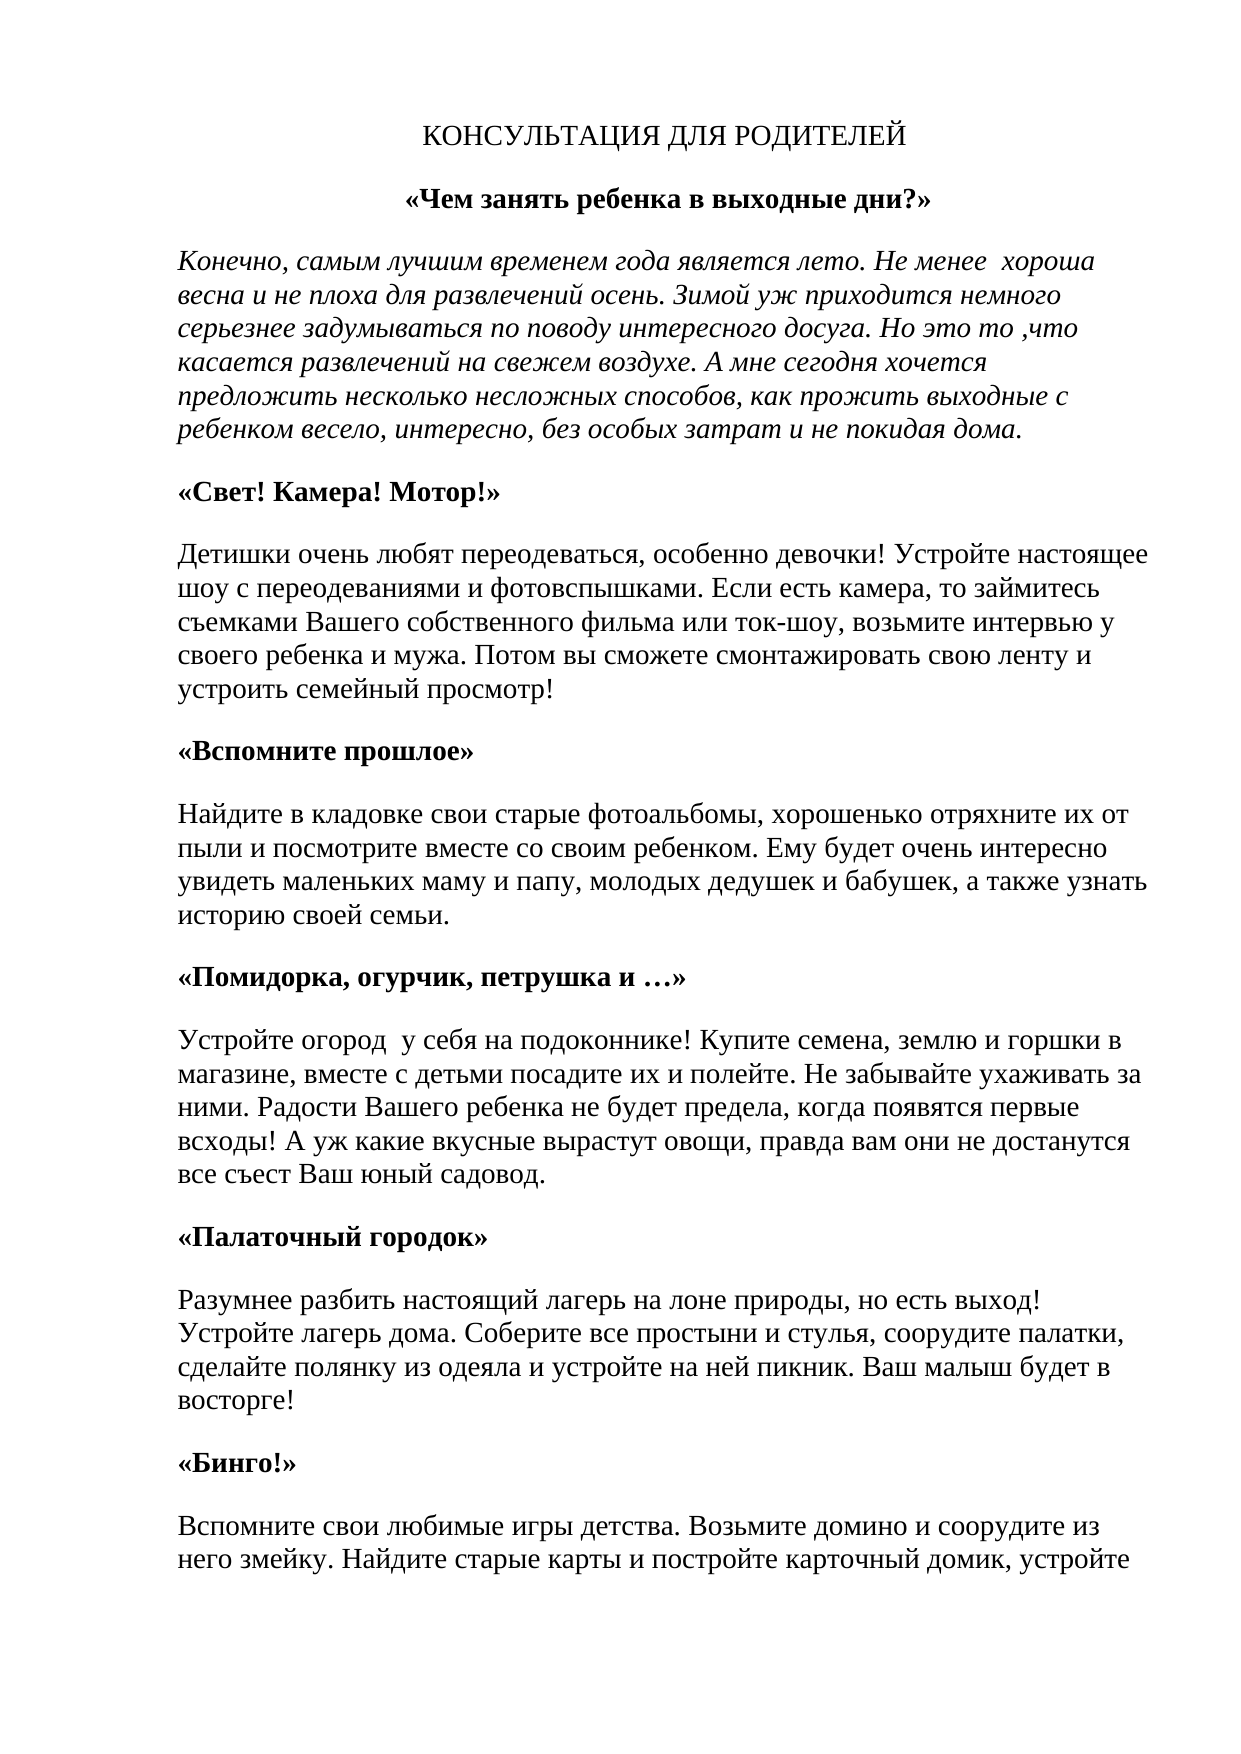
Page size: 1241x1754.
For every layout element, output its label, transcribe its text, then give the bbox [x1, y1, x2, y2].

text «Помидорка, огурчик, петрушка и …» [177, 959, 1152, 993]
text Найдите в кладовке свои старые фотоальбомы, хорошенько отряхните их от пыли и посмотрите вместе со своим ребенком. Ему будет очень интересно увидеть маленьких маму и папу, молодых дедушек и бабушек, а также узнать историю своей семьи. [177, 796, 1152, 930]
text «Вспомните прошлое» [177, 733, 1152, 767]
text «Чем занять ребенка в выходные дни?» [177, 181, 1152, 214]
text Устройте огород у себя на подоконнике! Купите семена, землю и горшки в магазине, вместе с детьми посадите их и полейте. Не забывайте ухаживать за ними. Радости Вашего ребенка не будет предела, когда появятся первые всходы! А уж какие вкусные вырастут овощи, правда вам они не достанутся все съест Ваш юный садовод. [177, 1022, 1152, 1190]
text «Бинго!» [177, 1445, 1152, 1479]
text «Свет! Камера! Мотор!» [177, 474, 1152, 507]
text Детишки очень любят переодеваться, особенно девочки! Устройте настоящее шоу с переодеваниями и фотовспышками. Если есть камера, то займитесь съемками Вашего собственного фильма или ток-шоу, возьмите интервью у своего ребенка и мужа. Потом вы сможете смонтажировать свою ленту и устроить семейный просмотр! [177, 537, 1152, 704]
text КОНСУЛЬТАЦИЯ ДЛЯ РОДИТЕЛЕЙ [177, 118, 1152, 152]
text Конечно, самым лучшим временем года является лето. Не менее хороша весна и не плоха для развлечений осень. Зимой уж приходится немного серьезнее задумываться по поводу интересного досуга. Но это то ,что касается развлечений на свежем воздухе. А мне сегодня хочется предложить несколько несложных способов, как прожить выходные с ребенком весело, интересно, без особых затрат и не покидая дома. [177, 243, 1152, 445]
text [177, 1508, 1152, 1575]
text «Палаточный городок» [177, 1219, 1152, 1253]
text Разумнее разбить настоящий лагерь на лоне природы, но есть выход! Устройте лагерь дома. Соберите все простыни и стулья, соорудите палатки, сделайте полянку из одеяла и устройте на ней пикник. Ваш малыш будет в восторге! [177, 1282, 1152, 1416]
